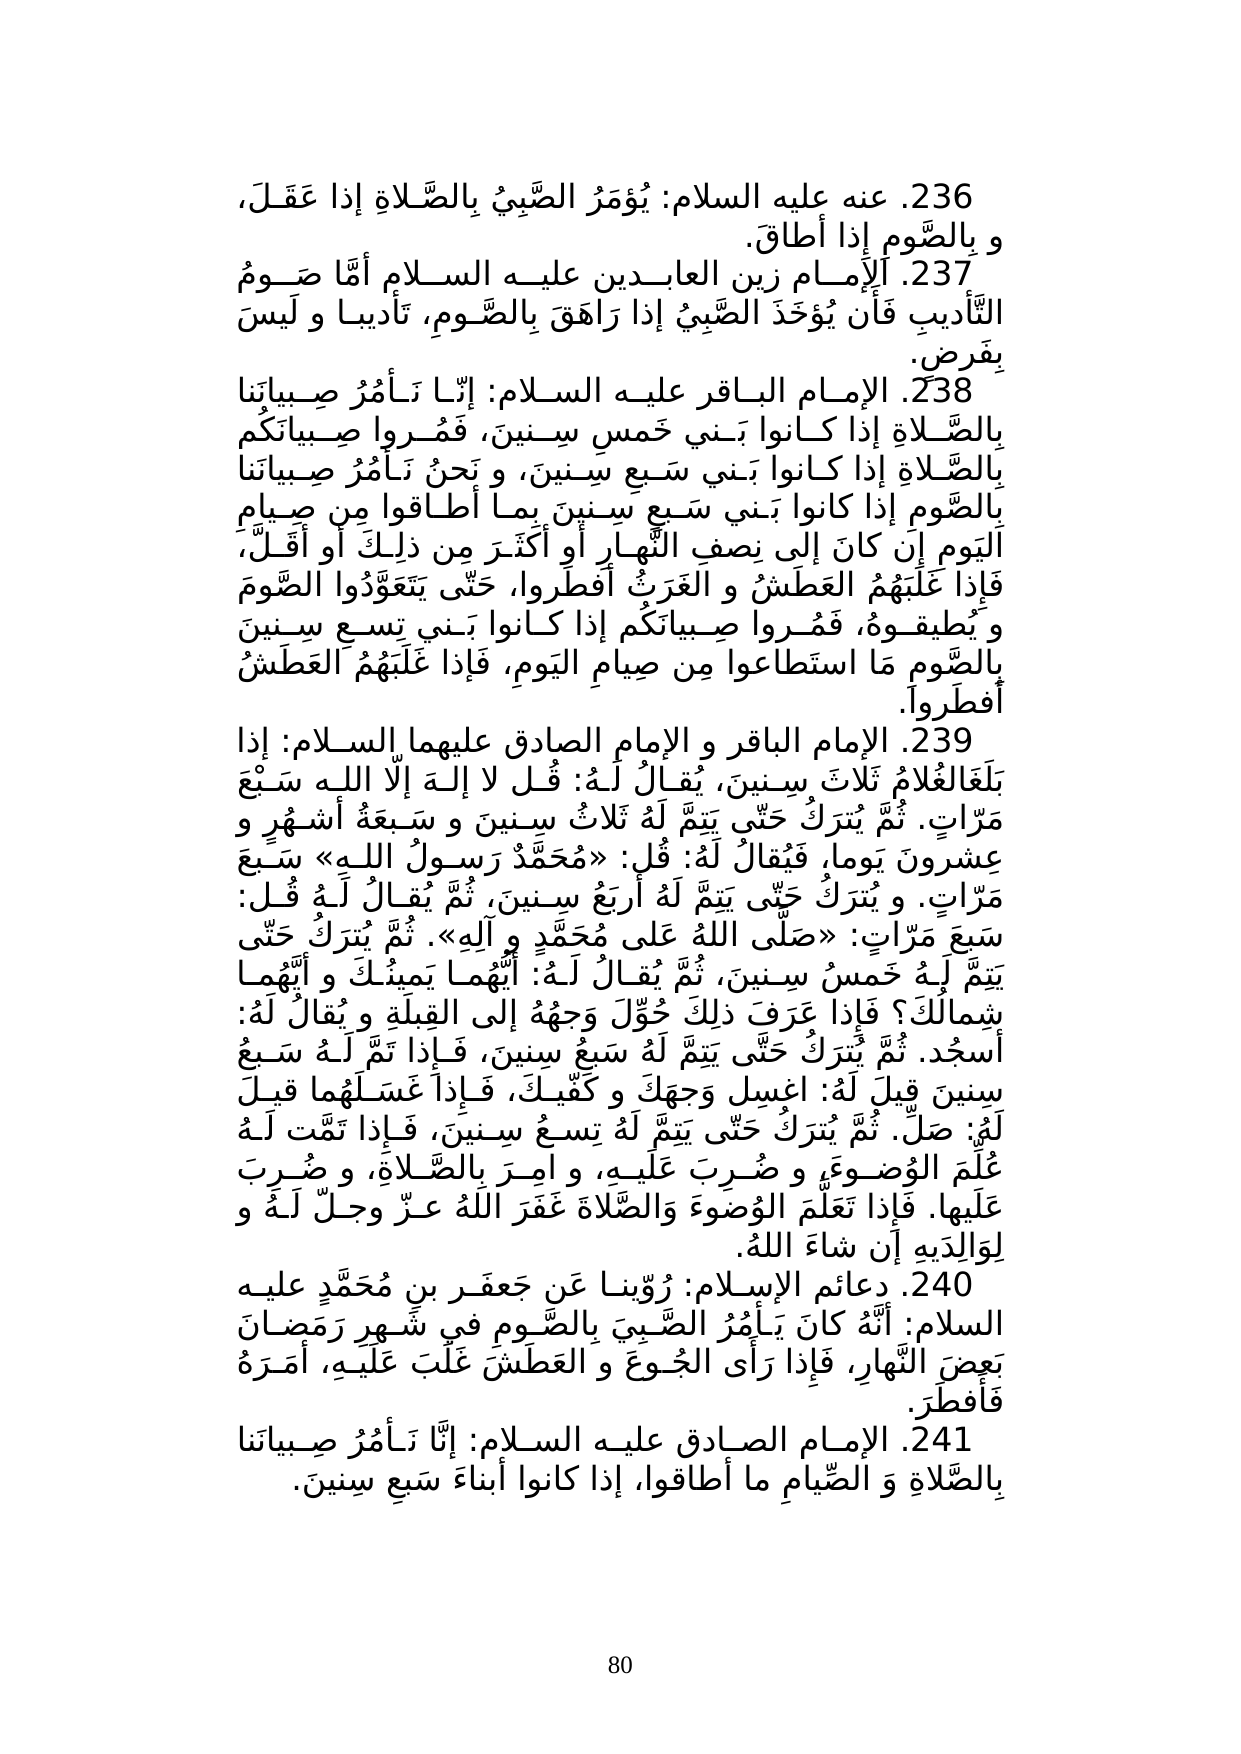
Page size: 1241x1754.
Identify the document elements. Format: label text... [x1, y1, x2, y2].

text 239. الإمام الباقر و الإمام الصادق عليهما السلام: إذا بَلَغَ‏الغُلامُ ثَلاثَ سِنينَ، يُقالُ لَهُ: قُل لا إلهَ إلّا الله سَبْعَ مَرّاتٍ. ثُمَّ يُترَكُ حَتّى يَتِمَّ لَهُ ثَلاثُ سِنينَ و سَبعَةُ أشهُرٍ و عِشرونَ يَوما، فَيُقالُ لَهُ: قُل: «مُحَمَّدٌ رَسولُ اللهِ» سَبعَ مَرّاتٍ. و يُترَكُ حَتّى يَتِمَّ لَهُ أربَعُ سِنينَ، ثُمَّ يُقالُ لَهُ قُل: سَبعَ مَرّاتٍ: «صَلَّى اللهُ عَلى مُحَمَّدٍ و آلِهِ». ثُمَّ يُترَكُ حَتّى يَتِمَّ لَهُ خَمسُ سِنينَ، ثُمَّ يُقالُ لَهُ: أيُّهُما يَمينُكَ و أيَّهُما شِمالُكَ؟ فَإِذا عَرَفَ ذلِكَ حُوِّلَ وَجهُهُ إلى القِبلَةِ و يُقالُ لَهُ: أسجُد. ثُمَّ يُترَكُ حَتَّى يَتِمَّ لَهُ سَبعُ سِنينَ، فَإِذا تَمَّ لَهُ سَبعُ سِنينَ قيلَ لَهُ: اغسِل وَجهَكَ و كَفّيكَ، فَإِذا غَسَلَهُما قيلَ لَهُ: صَلِّ. ثُمَّ يُترَكُ حَتّى يَتِمَّ لَهُ تِسعُ سِنينَ، فَإِذا تَمَّت لَهُ عُلِّمَ الوُضوءَ، و ضُرِبَ عَلَيهِ، و امِرَ بِالصَّلاةِ، و ضُرِبَ عَلَيها. فَإِذا تَعَلَّمَ الوُضوءَ وَالصَّلاةَ غَفَرَ اللهُ عزّ وجلّ لَهُ و لِوَالِدَيهِ إن شاءَ اللهُ. [236, 721, 1004, 1265]
text 238. الإمام الباقر عليه السلام: إنّا نَأمُرُ صِبيانَنا بِالصَّلاةِ إذا كانوا بَني خَمسِ سِنينَ، فَمُروا صِبيانَكُم بِالصَّلاةِ إذا كانوا بَني سَبعِ سِنينَ، و نَحنُ نَأمُرُ صِبيانَنا بِالصَّومِ إذا كانوا بَني سَبعِ سِنينَ بِما أطاقوا مِن صِيامِ اليَومِ إن كانَ إلى نِصفِ النَّهارِ أو أكثَرَ مِن ذلِكَ أو أقَلَّ، فَإِذا غَلَبَهُمُ العَطَشُ و الغَرَثُ‏ أفطَروا، حَتّى يَتَعَوَّدُوا الصَّومَ و يُطيقوهُ، فَمُروا صِبيانَكُم إذا كانوا بَني تِسعِ سِنينَ بِالصَّومِ مَا استَطاعوا مِن صِيامِ اليَومِ، فَإذا غَلَبَهُمُ العَطَشُ أفطَروا. [236, 371, 1004, 721]
text 240. دعائم الإسلام: رُوّينا عَن جَعفَر بنِ مُحَمَّدٍ عليه السلام: أنَّهُ كانَ يَأمُرُ الصَّبِيَ بِالصَّومِ في شَهرِ رَمَضانَ بَعضَ النَّهارِ، فَإِذا رَأَى الجُوعَ و العَطَشَ غَلَبَ عَلَيهِ، أمَرَهُ فَأَفطَرَ. [236, 1265, 1004, 1421]
text 241. الإمام الصادق عليه السلام: إنَّا نَأمُرُ صِبيانَنا بِالصَّلاةِ وَ الصِّيامِ ما أطاقوا، إذا كانوا أبناءَ سَبعِ سِنينَ. [236, 1421, 1004, 1498]
text 236. عنه عليه السلام: يُؤمَرُ الصَّبِيُ بِالصَّلاةِ إذا عَقَلَ، و بِالصَّومِ إِذا أطاقَ. [236, 177, 1004, 255]
text 237. الإمام زين العابدين عليه السلام‏ أمَّا صَومُ التَّأديبِ فَأَن يُؤخَذَ الصَّبِيُ إذا رَاهَقَ بِالصَّومِ، تَأديبا و لَيسَ بِفَرضٍ. [236, 255, 1004, 371]
